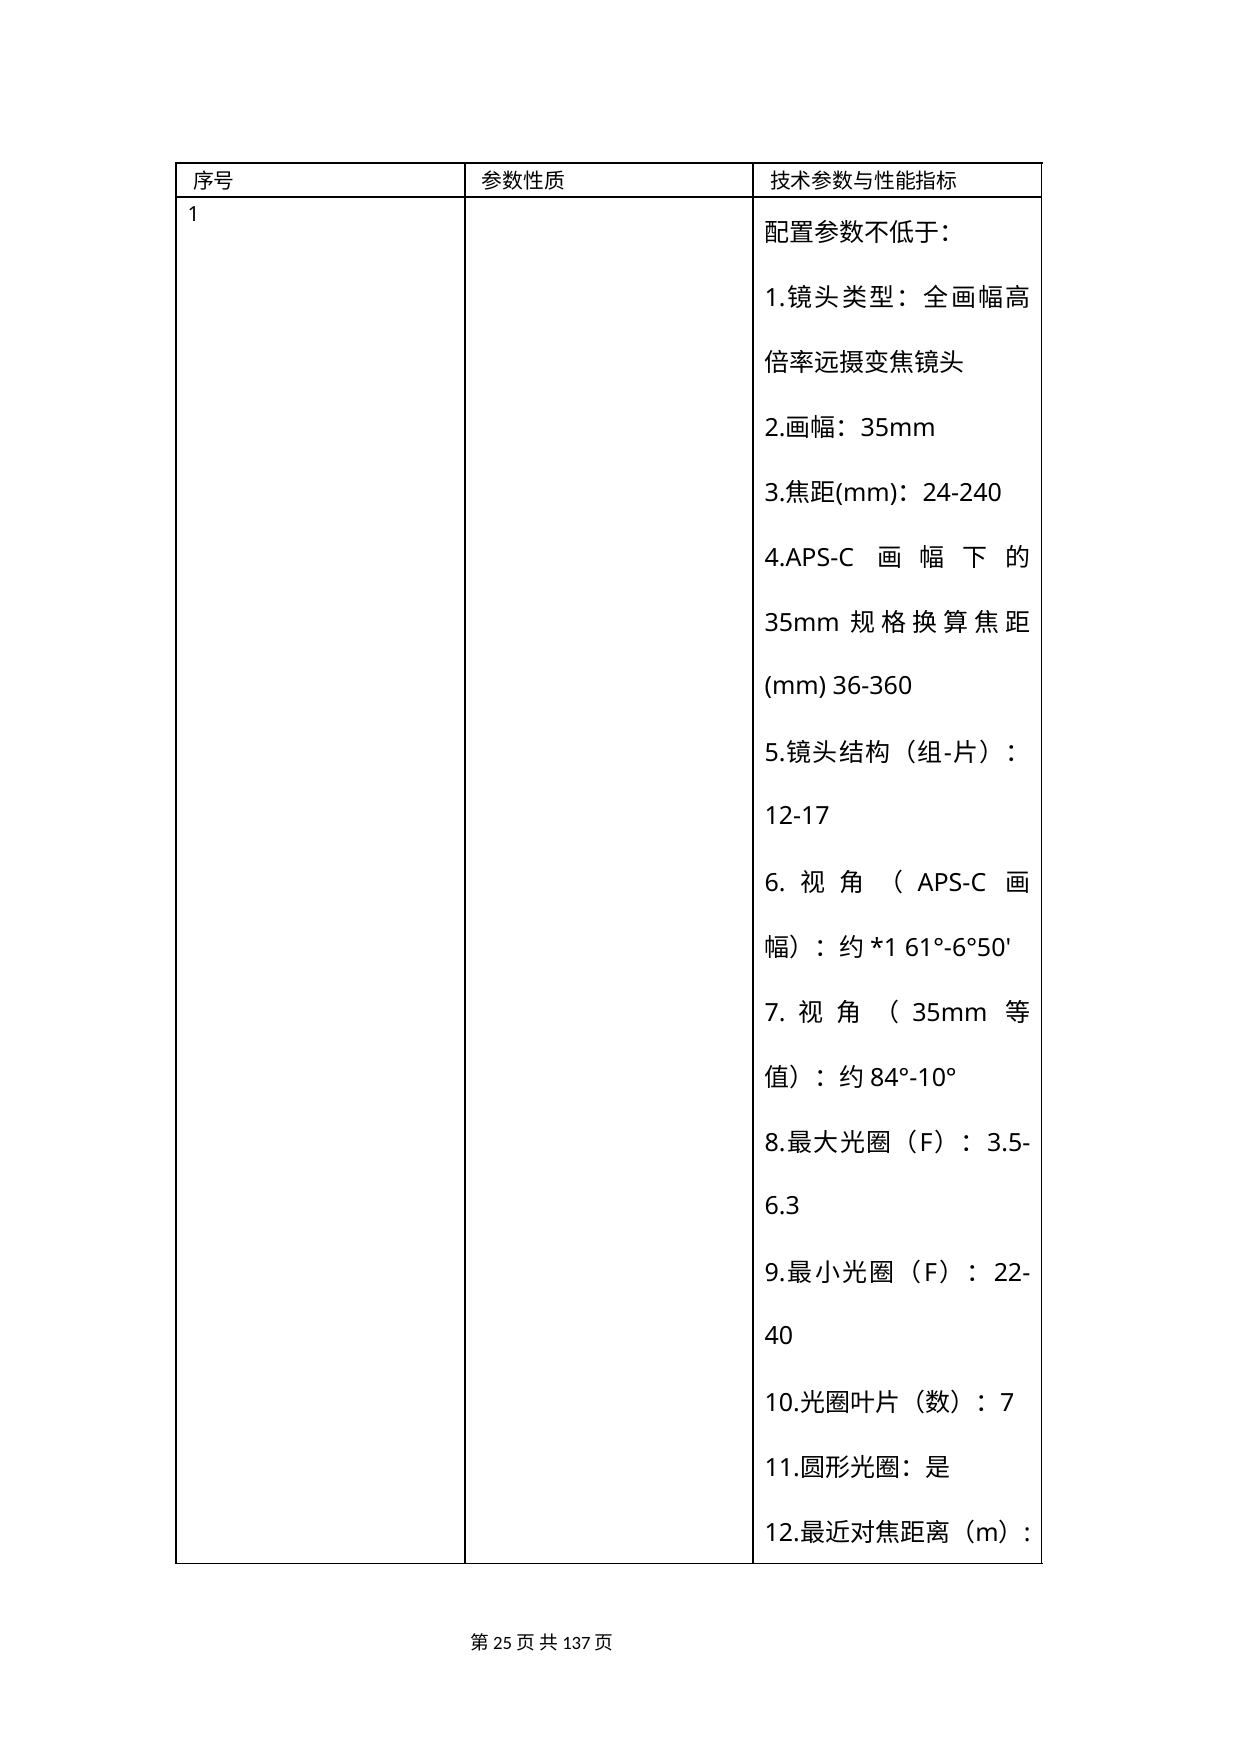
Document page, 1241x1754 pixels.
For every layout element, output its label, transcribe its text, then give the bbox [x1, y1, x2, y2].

table_header 技术参数与性能指标 [754, 164, 1041, 196]
table_header 参数性质 [466, 164, 752, 196]
table_cell 1 [177, 198, 464, 1563]
table_cell [466, 198, 752, 1563]
table_header 序号 [177, 164, 464, 196]
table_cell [754, 198, 1041, 1563]
